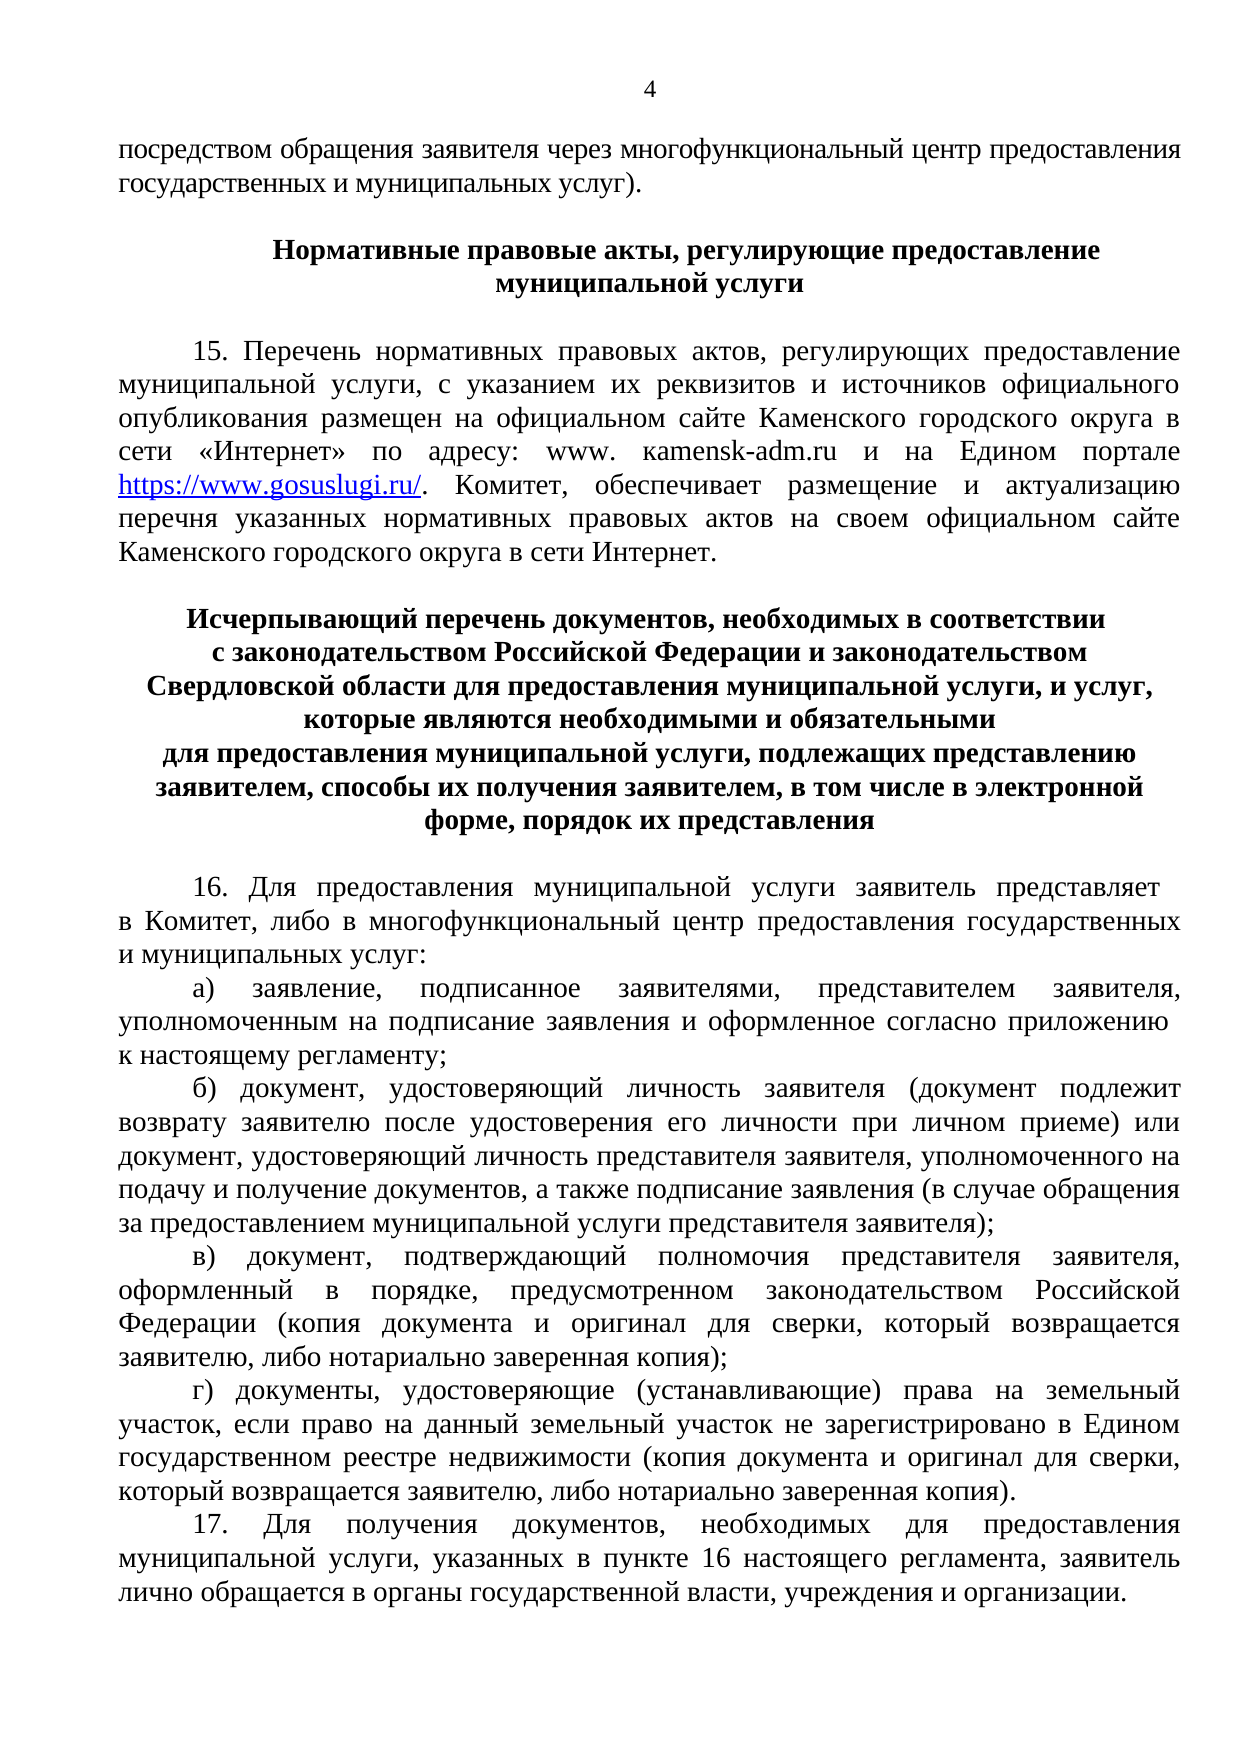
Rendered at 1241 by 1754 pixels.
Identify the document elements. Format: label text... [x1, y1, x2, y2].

text 15. Перечень нормативных правовых актов, регулирующих предоставление муниципальной услуги, с указанием их реквизитов и источников официального опубликования размещен на официальном сайте Каменского городского округа в сети «Интернет» по адресу: www. кamensk-adm.ru и на Едином портале https://www.gosuslugi.ru/. Комитет, обеспечивает размещение и актуализацию перечня указанных нормативных правовых актов на своем официальном сайте Каменского городского округа в сети Интернет. [118, 333, 1181, 567]
text г) документы, удостоверяющие (устанавливающие) права на земельный участок, если право на данный земельный участок не зарегистрировано в Едином государственном реестре недвижимости (копия документа и оригинал для сверки, который возвращается заявителю, либо нотариально заверенная копия). [118, 1372, 1181, 1507]
text 17. Для получения документов, необходимых для предоставления муниципальной услуги, указанных в пункте 16 настоящего регламента, заявитель лично обращается в органы государственной власти, учреждения и организации. [118, 1507, 1181, 1607]
text Исчерпывающий перечень документов, необходимых в соответствии с законодательством Российской Федерации и законодательством Свердловской области для предоставления муниципальной услуги, и услуг, которые являются необходимыми и обязательными [118, 601, 1181, 735]
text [118, 131, 1181, 198]
text б) документ, удостоверяющий личность заявителя (документ подлежит возврату заявителю после удостоверения его личности при личном приеме) или документ, удостоверяющий личность представителя заявителя, уполномоченного на подачу и получение документов, а также подписание заявления (в случае обращения за предоставлением муниципальной услуги представителя заявителя); [118, 1071, 1181, 1238]
text Нормативные правовые акты, регулирующие предоставление муниципальной услуги [118, 232, 1181, 299]
text в) документ, подтверждающий полномочия представителя заявителя, оформленный в порядке, предусмотренном законодательством Российской Федерации (копия документа и оригинал для сверки, который возвращается заявителю, либо нотариально заверенная копия); [118, 1238, 1181, 1372]
text а) заявление, подписанное заявителями, представителем заявителя, уполномоченным на подписание заявления и оформленное согласно приложению к настоящему регламенту; [118, 970, 1181, 1071]
text для предоставления муниципальной услуги, подлежащих представлению заявителем, способы их получения заявителем, в том числе в электронной форме, порядок их представления [118, 735, 1181, 836]
text 16. Для предоставления муниципальной услуги заявитель представляет в Комитет, либо в многофункциональный центр предоставления государственных и муниципальных услуг: [118, 869, 1181, 970]
